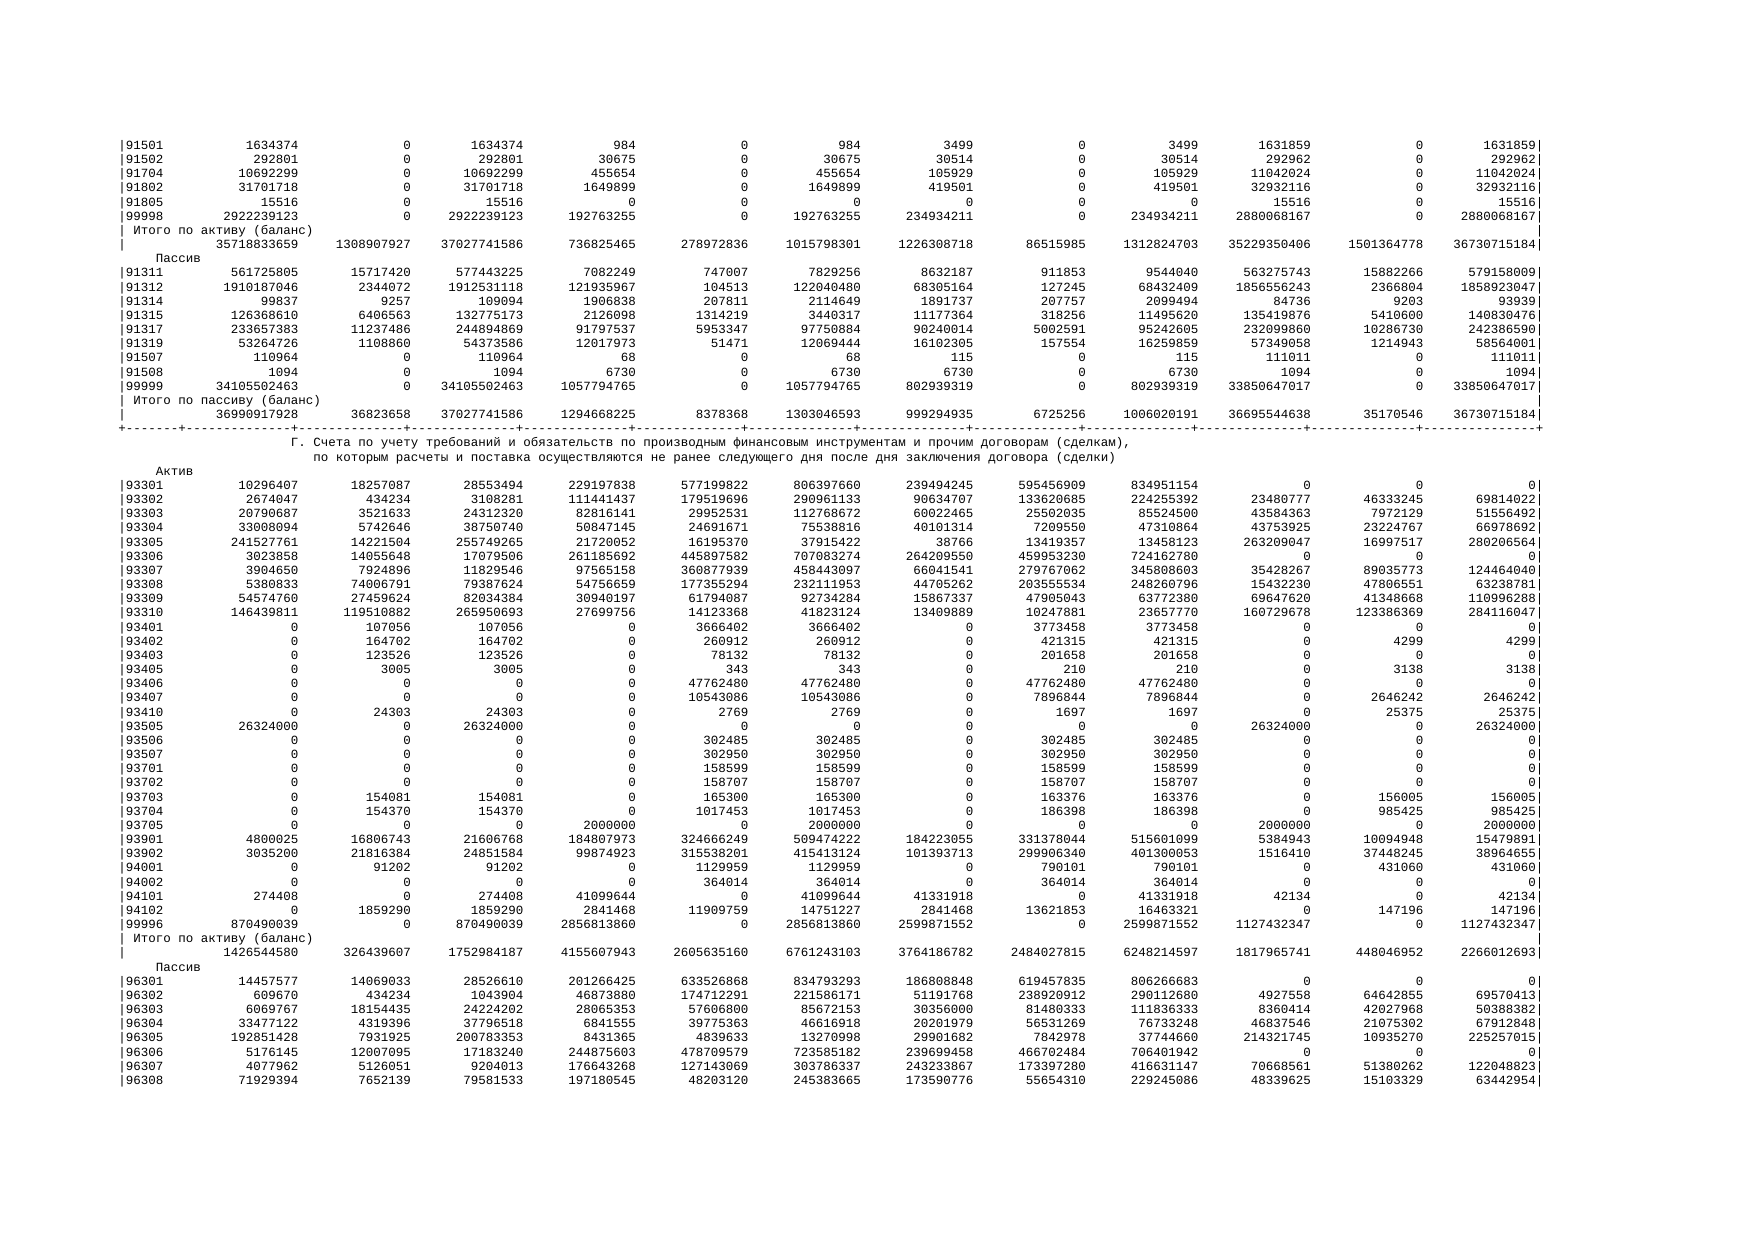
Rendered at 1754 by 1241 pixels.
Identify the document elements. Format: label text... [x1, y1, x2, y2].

text |93304 33008094 5742646 38750740 50847145 24691671 75538816 40101314 7209550 47310864 43753925 23224767 66978692| [118, 521, 1636, 536]
text Актив [118, 465, 1636, 479]
text |91317 233657383 11237486 244894869 91797537 5953347 97750884 90240014 5002591 95242605 232099860 10286730 242386590| [118, 323, 1636, 337]
text |93704 0 154370 154370 0 1017453 1017453 0 186398 186398 0 985425 985425| [118, 805, 1636, 819]
text | Итого по активу (баланс) | [118, 224, 1636, 238]
text |94102 0 1859290 1859290 2841468 11909759 14751227 2841468 13621853 16463321 0 147196 147196| [118, 904, 1636, 918]
text |94002 0 0 0 0 364014 364014 0 364014 364014 0 0 0| [118, 876, 1636, 890]
text |96308 71929394 7652139 79581533 197180545 48203120 245383665 173590776 55654310 229245086 48339625 15103329 63442954| [118, 1074, 1636, 1088]
text |93506 0 0 0 0 302485 302485 0 302485 302485 0 0 0| [118, 734, 1636, 748]
text |96304 33477122 4319396 37796518 6841555 39775363 46616918 20201979 56531269 76733248 46837546 21075302 67912848| [118, 1017, 1636, 1031]
text | 1426544580 326439607 1752984187 4155607943 2605635160 6761243103 3764186782 2484027815 6248214597 1817965741 448046952 2266012693| [118, 946, 1636, 961]
text по которым расчеты и поставка осуществляются не ранее следующего дня после дня заключения договора (сделки) [118, 451, 1636, 465]
text |93303 20790687 3521633 24312320 82816141 29952531 112768672 60022465 25502035 85524500 43584363 7972129 51556492| [118, 507, 1636, 521]
text |93902 3035200 21816384 24851584 99874923 315538201 415413124 101393713 299906340 401300053 1516410 37448245 38964655| [118, 847, 1636, 861]
text |96307 4077962 5126051 9204013 176643268 127143069 303786337 243233867 173397280 416631147 70668561 51380262 122048823| [118, 1060, 1636, 1074]
text |91314 99837 9257 109094 1906838 207811 2114649 1891737 207757 2099494 84736 9203 93939| [118, 295, 1636, 309]
text |93407 0 0 0 0 10543086 10543086 0 7896844 7896844 0 2646242 2646242| [118, 691, 1636, 706]
text Пассив [118, 961, 1636, 975]
text |93310 146439811 119510882 265950693 27699756 14123368 41823124 13409889 10247881 23657770 160729678 123386369 284116047| [118, 606, 1636, 621]
text |91508 1094 0 1094 6730 0 6730 6730 0 6730 1094 0 1094| [118, 366, 1636, 380]
text | Итого по пассиву (баланс) | [118, 394, 1636, 408]
text |93308 5380833 74006791 79387624 54756659 177355294 232111953 44705262 203555534 248260796 15432230 47806551 63238781| [118, 578, 1636, 592]
text |91312 1910187046 2344072 1912531118 121935967 104513 122040480 68305164 127245 68432409 1856556243 2366804 1858923047| [118, 281, 1636, 295]
text |93505 26324000 0 26324000 0 0 0 0 0 0 26324000 0 26324000| [118, 720, 1636, 734]
text |93305 241527761 14221504 255749265 21720052 16195370 37915422 38766 13419357 13458123 263209047 16997517 280206564| [118, 536, 1636, 550]
text |93405 0 3005 3005 0 343 343 0 210 210 0 3138 3138| [118, 663, 1636, 677]
text |96301 14457577 14069033 28526610 201266425 633526868 834793293 186808848 619457835 806266683 0 0 0| [118, 975, 1636, 989]
text |93702 0 0 0 0 158707 158707 0 158707 158707 0 0 0| [118, 776, 1636, 791]
text |93701 0 0 0 0 158599 158599 0 158599 158599 0 0 0| [118, 762, 1636, 776]
text |94101 274408 0 274408 41099644 0 41099644 41331918 0 41331918 42134 0 42134| [118, 890, 1636, 904]
text Г. Счета по учету требований и обязательств по производным финансовым инструментам и прочим договорам (сделкам), [118, 436, 1636, 451]
text |99998 2922239123 0 2922239123 192763255 0 192763255 234934211 0 234934211 2880068167 0 2880068167| [118, 210, 1636, 224]
text |93406 0 0 0 0 47762480 47762480 0 47762480 47762480 0 0 0| [118, 677, 1636, 691]
text |91802 31701718 0 31701718 1649899 0 1649899 419501 0 419501 32932116 0 32932116| [118, 181, 1636, 196]
text |99999 34105502463 0 34105502463 1057794765 0 1057794765 802939319 0 802939319 33850647017 0 33850647017| [118, 380, 1636, 394]
text |91507 110964 0 110964 68 0 68 115 0 115 111011 0 111011| [118, 351, 1636, 366]
text |91311 561725805 15717420 577443225 7082249 747007 7829256 8632187 911853 9544040 563275743 15882266 579158009| [118, 266, 1636, 281]
text | Итого по активу (баланс) | [118, 932, 1636, 946]
text Пассив [118, 252, 1636, 266]
text |93705 0 0 0 2000000 0 2000000 0 0 0 2000000 0 2000000| [118, 819, 1636, 833]
text |91319 53264726 1108860 54373586 12017973 51471 12069444 16102305 157554 16259859 57349058 1214943 58564001| [118, 337, 1636, 351]
text |93301 10296407 18257087 28553494 229197838 577199822 806397660 239494245 595456909 834951154 0 0 0| [118, 479, 1636, 493]
text |91805 15516 0 15516 0 0 0 0 0 0 15516 0 15516| [118, 196, 1636, 210]
text |91315 126368610 6406563 132775173 2126098 1314219 3440317 11177364 318256 11495620 135419876 5410600 140830476| [118, 309, 1636, 323]
text |93403 0 123526 123526 0 78132 78132 0 201658 201658 0 0 0| [118, 649, 1636, 663]
text |93306 3023858 14055648 17079506 261185692 445897582 707083274 264209550 459953230 724162780 0 0 0| [118, 550, 1636, 564]
text |96306 5176145 12007095 17183240 244875603 478709579 723585182 239699458 466702484 706401942 0 0 0| [118, 1046, 1636, 1060]
text |94001 0 91202 91202 0 1129959 1129959 0 790101 790101 0 431060 431060| [118, 861, 1636, 876]
text |91501 1634374 0 1634374 984 0 984 3499 0 3499 1631859 0 1631859| [118, 139, 1636, 153]
text |93309 54574760 27459624 82034384 30940197 61794087 92734284 15867337 47905043 63772380 69647620 41348668 110996288| [118, 592, 1636, 606]
text |93307 3904650 7924896 11829546 97565158 360877939 458443097 66041541 279767062 345808603 35428267 89035773 124464040| [118, 564, 1636, 578]
text |93703 0 154081 154081 0 165300 165300 0 163376 163376 0 156005 156005| [118, 791, 1636, 805]
text |93401 0 107056 107056 0 3666402 3666402 0 3773458 3773458 0 0 0| [118, 621, 1636, 635]
text | 36990917928 36823658 37027741586 1294668225 8378368 1303046593 999294935 6725256 1006020191 36695544638 35170546 36730715184| [118, 408, 1636, 422]
text |93410 0 24303 24303 0 2769 2769 0 1697 1697 0 25375 25375| [118, 706, 1636, 720]
text |93901 4800025 16806743 21606768 184807973 324666249 509474222 184223055 331378044 515601099 5384943 10094948 15479891| [118, 833, 1636, 847]
text |91502 292801 0 292801 30675 0 30675 30514 0 30514 292962 0 292962| [118, 153, 1636, 167]
text |93302 2674047 434234 3108281 111441437 179519696 290961133 90634707 133620685 224255392 23480777 46333245 69814022| [118, 493, 1636, 507]
text |99996 870490039 0 870490039 2856813860 0 2856813860 2599871552 0 2599871552 1127432347 0 1127432347| [118, 918, 1636, 932]
text |91704 10692299 0 10692299 455654 0 455654 105929 0 105929 11042024 0 11042024| [118, 167, 1636, 181]
text |93507 0 0 0 0 302950 302950 0 302950 302950 0 0 0| [118, 748, 1636, 762]
text |93402 0 164702 164702 0 260912 260912 0 421315 421315 0 4299 4299| [118, 635, 1636, 649]
text +-------+--------------+--------------+--------------+--------------+--------------+--------------+--------------+--------------+--------------+--------------+--------------+---------------+ [118, 422, 1636, 436]
text |96303 6069767 18154435 24224202 28065353 57606800 85672153 30356000 81480333 111836333 8360414 42027968 50388382| [118, 1003, 1636, 1017]
text | 35718833659 1308907927 37027741586 736825465 278972836 1015798301 1226308718 86515985 1312824703 35229350406 1501364778 36730715184| [118, 238, 1636, 252]
text |96305 192851428 7931925 200783353 8431365 4839633 13270998 29901682 7842978 37744660 214321745 10935270 225257015| [118, 1031, 1636, 1046]
text |96302 609670 434234 1043904 46873880 174712291 221586171 51191768 238920912 290112680 4927558 64642855 69570413| [118, 989, 1636, 1003]
